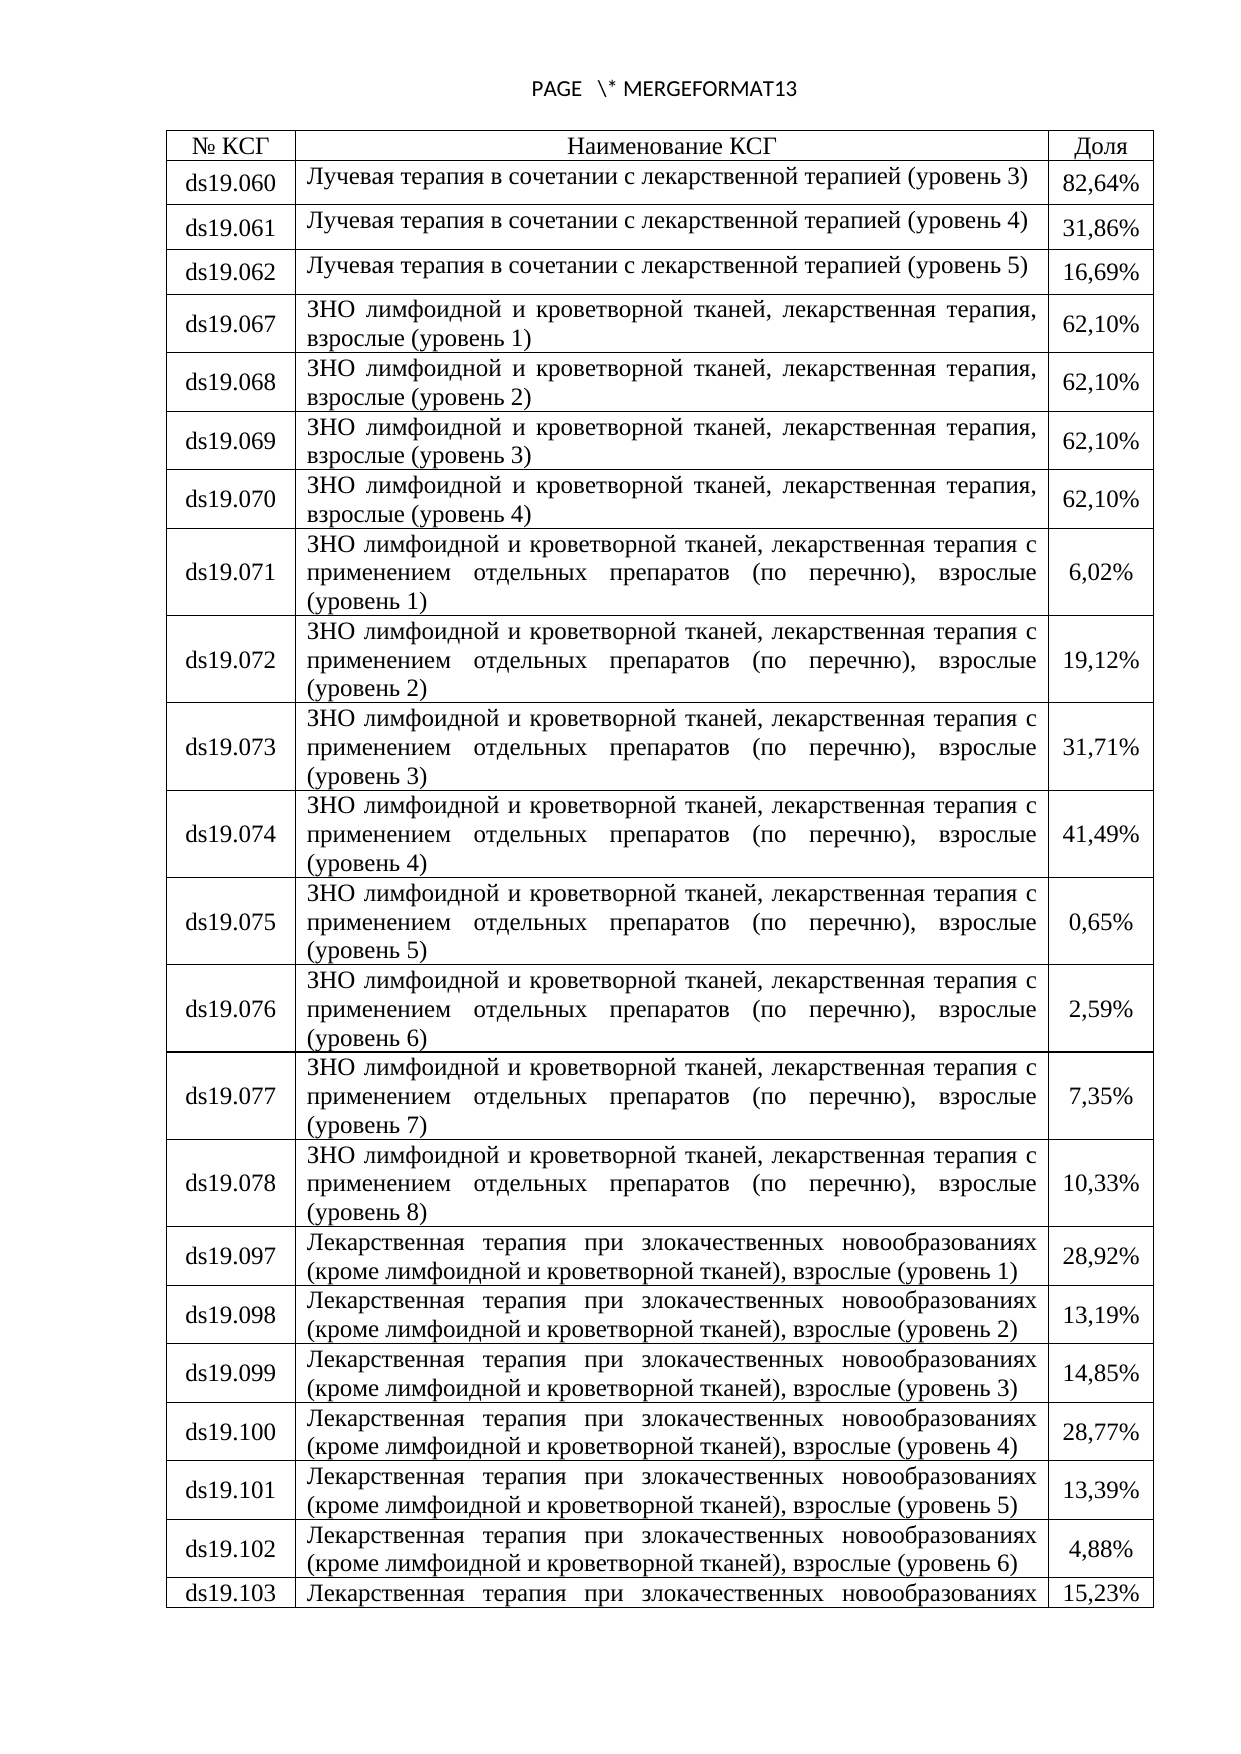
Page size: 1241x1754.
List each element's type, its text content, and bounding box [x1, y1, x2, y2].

table_header Доля [1049, 131, 1153, 160]
table_cell ds19.069 [167, 412, 295, 469]
table_header № КСГ [167, 131, 295, 160]
table_cell ds19.074 [167, 791, 295, 877]
table_cell ЗНО лимфоидной и кроветворной тканей, лекарственная терапия с применением отдельных препаратов (по перечню), взрослые (уровень 8) [296, 1140, 1048, 1226]
table_cell Лучевая терапия в сочетании с лекарственной терапией (уровень 3) [296, 161, 1048, 204]
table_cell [296, 1578, 1048, 1607]
table_cell 14,85% [1049, 1344, 1153, 1402]
table_cell Лекарственная терапия при злокачественных новообразованиях (кроме лимфоидной и кроветворной тканей), взрослые (уровень 2) [296, 1286, 1048, 1343]
table_cell ЗНО лимфоидной и кроветворной тканей, лекарственная терапия с применением отдельных препаратов (по перечню), взрослые (уровень 3) [296, 703, 1048, 789]
table_cell ds19.060 [167, 161, 295, 204]
table_cell ds19.072 [167, 616, 295, 702]
table_cell Лекарственная терапия при злокачественных новообразованиях (кроме лимфоидной и кроветворной тканей), взрослые (уровень 1) [296, 1227, 1048, 1284]
table_cell ds19.076 [167, 965, 295, 1051]
table_cell ds19.098 [167, 1286, 295, 1343]
table_cell ds19.102 [167, 1520, 295, 1577]
table_cell ds19.078 [167, 1140, 295, 1226]
table_cell ЗНО лимфоидной и кроветворной тканей, лекарственная терапия, взрослые (уровень 2) [296, 353, 1048, 411]
table_cell 2,59% [1049, 965, 1153, 1051]
table_cell 4,88% [1049, 1520, 1153, 1577]
table_cell 13,19% [1049, 1286, 1153, 1343]
table_cell ds19.071 [167, 529, 295, 615]
table_cell 41,49% [1049, 791, 1153, 877]
table_cell Лучевая терапия в сочетании с лекарственной терапией (уровень 5) [296, 250, 1048, 293]
table_cell ds19.070 [167, 470, 295, 528]
table_cell ds19.062 [167, 250, 295, 293]
table_cell 62,10% [1049, 412, 1153, 469]
table_cell ds19.097 [167, 1227, 295, 1284]
table_cell 7,35% [1049, 1053, 1153, 1139]
table_cell ЗНО лимфоидной и кроветворной тканей, лекарственная терапия с применением отдельных препаратов (по перечню), взрослые (уровень 2) [296, 616, 1048, 702]
table_cell ds19.099 [167, 1344, 295, 1402]
table_cell ds19.101 [167, 1461, 295, 1519]
table_cell ЗНО лимфоидной и кроветворной тканей, лекарственная терапия, взрослые (уровень 4) [296, 470, 1048, 528]
table_cell 16,69% [1049, 250, 1153, 293]
table_cell ds19.103 [167, 1578, 295, 1607]
table_cell 62,10% [1049, 295, 1153, 352]
table_cell ЗНО лимфоидной и кроветворной тканей, лекарственная терапия с применением отдельных препаратов (по перечню), взрослые (уровень 5) [296, 878, 1048, 964]
table_cell Лучевая терапия в сочетании с лекарственной терапией (уровень 4) [296, 205, 1048, 249]
table_cell 62,10% [1049, 353, 1153, 411]
table_cell ds19.067 [167, 295, 295, 352]
table_cell ЗНО лимфоидной и кроветворной тканей, лекарственная терапия с применением отдельных препаратов (по перечню), взрослые (уровень 1) [296, 529, 1048, 615]
table_header Наименование КСГ [296, 131, 1048, 160]
table_cell ЗНО лимфоидной и кроветворной тканей, лекарственная терапия с применением отдельных препаратов (по перечню), взрослые (уровень 6) [296, 965, 1048, 1051]
table_cell Лекарственная терапия при злокачественных новообразованиях (кроме лимфоидной и кроветворной тканей), взрослые (уровень 4) [296, 1403, 1048, 1460]
table_cell ds19.100 [167, 1403, 295, 1460]
table_cell 10,33% [1049, 1140, 1153, 1226]
table_cell ds19.068 [167, 353, 295, 411]
table_cell 62,10% [1049, 470, 1153, 528]
table_cell 15,23% [1049, 1578, 1153, 1607]
table_cell 0,65% [1049, 878, 1153, 964]
table_cell 19,12% [1049, 616, 1153, 702]
table_cell ЗНО лимфоидной и кроветворной тканей, лекарственная терапия, взрослые (уровень 3) [296, 412, 1048, 469]
table_cell 6,02% [1049, 529, 1153, 615]
table_cell 82,64% [1049, 161, 1153, 204]
table_cell ЗНО лимфоидной и кроветворной тканей, лекарственная терапия с применением отдельных препаратов (по перечню), взрослые (уровень 7) [296, 1053, 1048, 1139]
table_cell ds19.061 [167, 205, 295, 249]
table_cell ЗНО лимфоидной и кроветворной тканей, лекарственная терапия, взрослые (уровень 1) [296, 295, 1048, 352]
table_cell Лекарственная терапия при злокачественных новообразованиях (кроме лимфоидной и кроветворной тканей), взрослые (уровень 5) [296, 1461, 1048, 1519]
table_cell Лекарственная терапия при злокачественных новообразованиях (кроме лимфоидной и кроветворной тканей), взрослые (уровень 6) [296, 1520, 1048, 1577]
table_cell 28,77% [1049, 1403, 1153, 1460]
table_cell ЗНО лимфоидной и кроветворной тканей, лекарственная терапия с применением отдельных препаратов (по перечню), взрослые (уровень 4) [296, 791, 1048, 877]
table_cell ds19.073 [167, 703, 295, 789]
table_cell ds19.077 [167, 1053, 295, 1139]
table_cell 31,71% [1049, 703, 1153, 789]
table_cell 13,39% [1049, 1461, 1153, 1519]
table_cell 28,92% [1049, 1227, 1153, 1284]
table_cell Лекарственная терапия при злокачественных новообразованиях (кроме лимфоидной и кроветворной тканей), взрослые (уровень 3) [296, 1344, 1048, 1402]
table_cell 31,86% [1049, 205, 1153, 249]
table_cell ds19.075 [167, 878, 295, 964]
